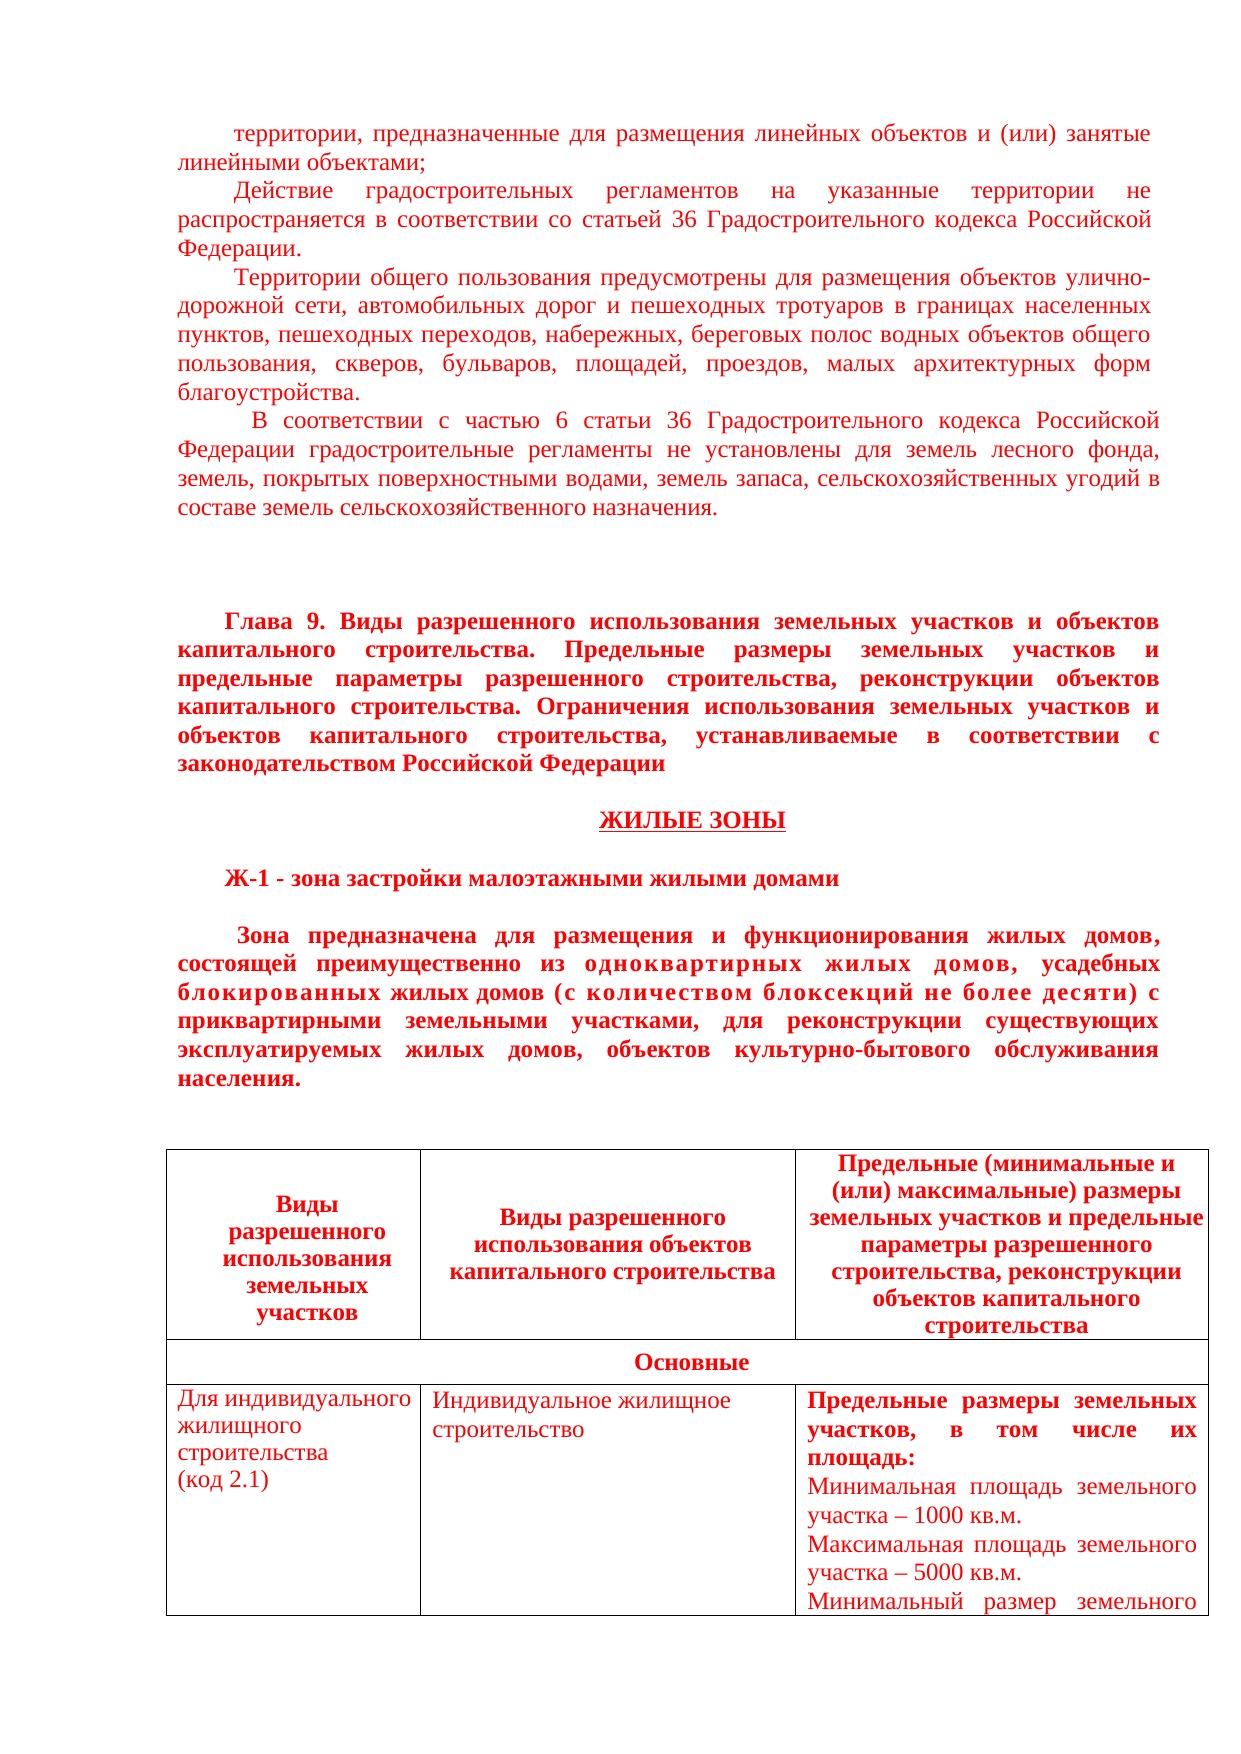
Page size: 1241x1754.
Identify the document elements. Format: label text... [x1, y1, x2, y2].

text Территории общего пользования предусмотрены для размещения объектов улично-дорожной сети, автомобильных дорог и пешеходных тротуаров в границах населенных пунктов, пешеходных переходов, набережных, береговых полос водных объектов общего пользования, скверов, бульваров, площадей, проездов, малых архитектурных форм благоустройства. [177, 262, 1152, 406]
text Зона предназначена для размещения и функционирования жилых домов, состоящей преимущественно из одноквартирных жилых домов, усадебных блокированных жилых домов (с количеством блоксекций не более десяти) с приквартирными земельными участками, для реконструкции существующих эксплуатируемых жилых домов, объектов культурно-бытового обслуживания населения. [177, 920, 1160, 1092]
text территории, предназначенные для размещения линейных объектов и (или) занятые линейными объектами; [177, 118, 1152, 176]
table_header Виды разрешенного использования земельных участков [167, 1150, 420, 1339]
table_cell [167, 1385, 420, 1615]
table_cell Основные [167, 1340, 1208, 1384]
text Глава 9. Виды разрешенного использования земельных участков и объектов капитального строительства. Предельные размеры земельных участков и предельные параметры разрешенного строительства, реконструкции объектов капитального строительства. Ограничения использования земельных участков и объектов капитального строительства, устанавливаемые в соответствии с законодательством Российской Федерации [177, 606, 1160, 777]
table_header Виды разрешенного использования объектов капитального строительства [421, 1150, 795, 1339]
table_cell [421, 1385, 795, 1615]
text Действие градостроительных регламентов на указанные территории не распространяется в соответствии со статьей 36 Градостроительного кодекса Российской Федерации. [177, 176, 1152, 262]
text Ж-1 - зона застройки малоэтажными жилыми домами [177, 863, 1160, 892]
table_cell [796, 1385, 1208, 1615]
text ЖИЛЫЕ ЗОНЫ [177, 806, 1160, 834]
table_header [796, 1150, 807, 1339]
text В соответствии с частью 6 статьи 36 Градостроительного кодекса Российской Федерации градостроительные регламенты не установлены для земель лесного фонда, земель, покрытых поверхностными водами, земель запаса, сельскохозяйственных угодий в составе земель сельскохозяйственного назначения. [177, 406, 1160, 521]
